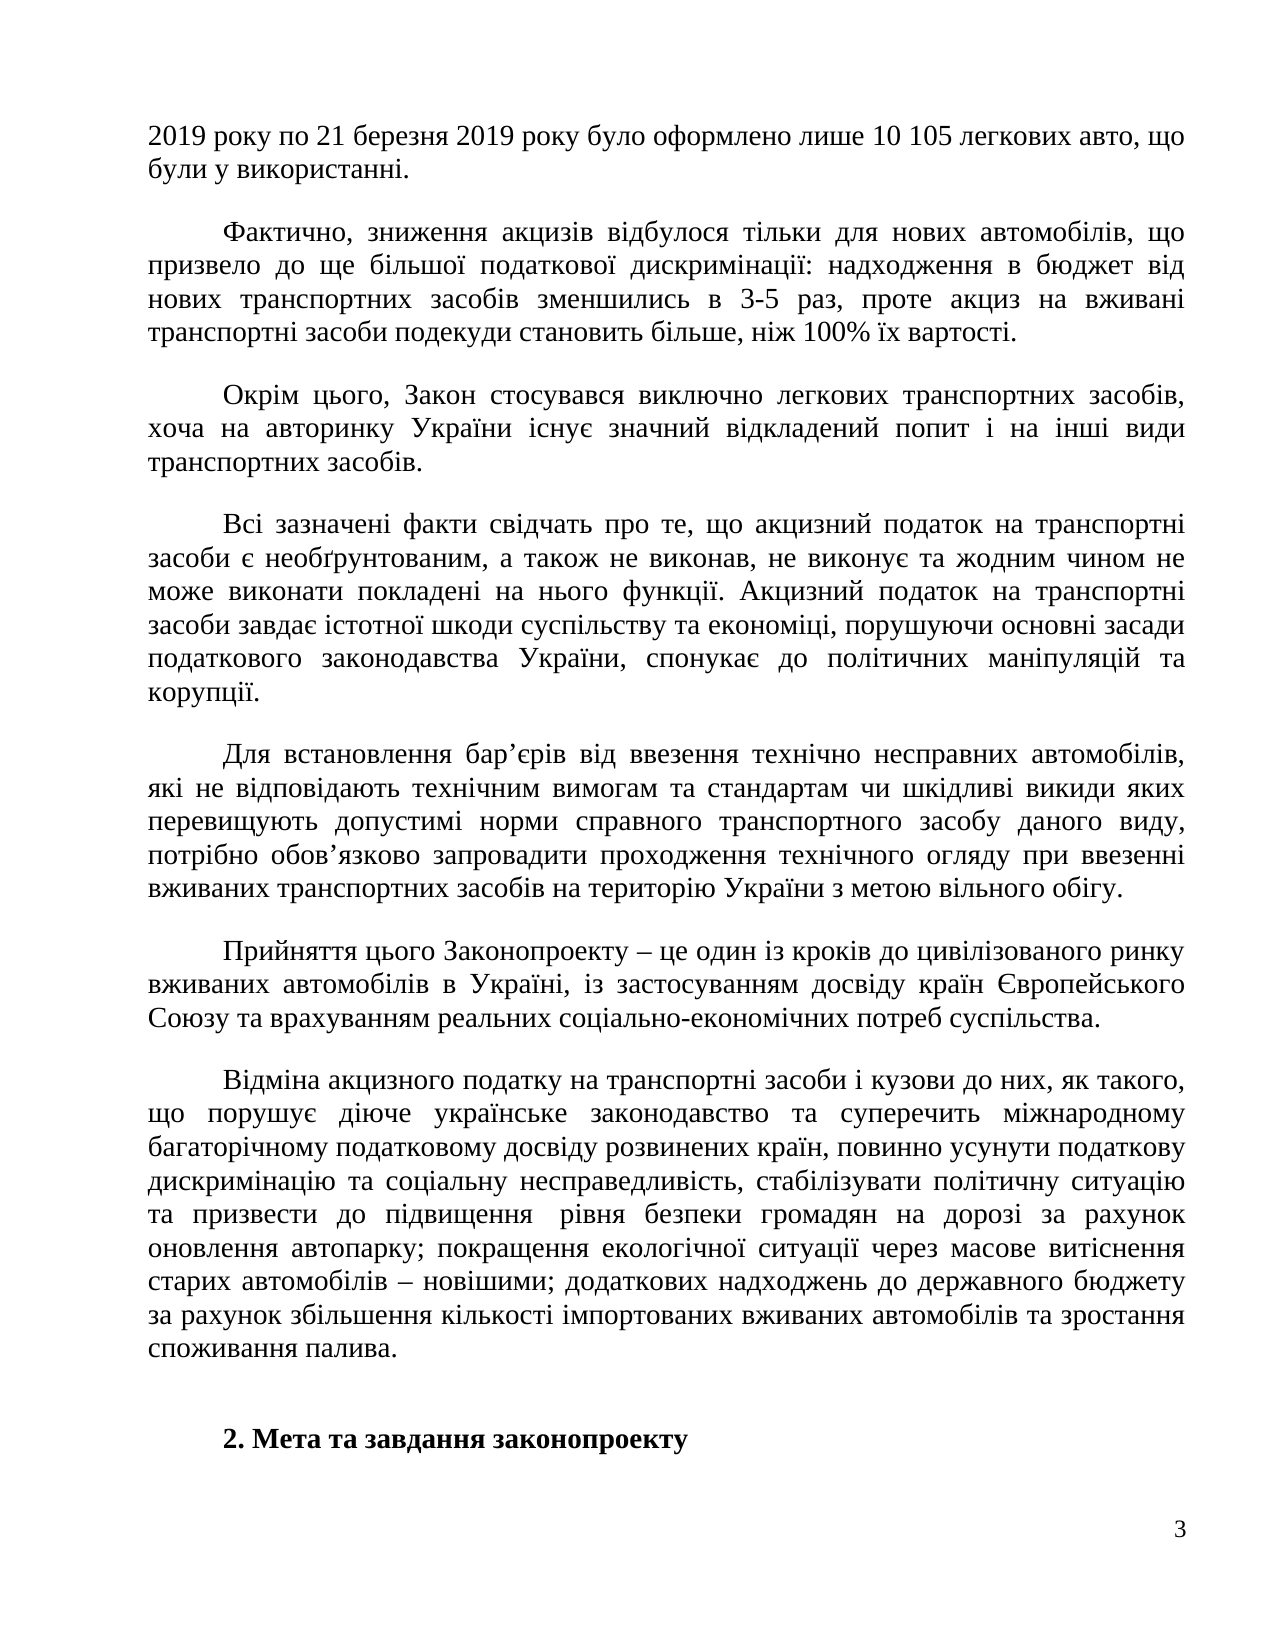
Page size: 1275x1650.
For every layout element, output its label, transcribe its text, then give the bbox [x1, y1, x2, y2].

text Відміна акцизного податку на транспортні засоби і кузови до них, як такого, що порушує діюче українське законодавство та суперечить міжнародному багаторічному податковому досвіду розвинених країн, повинно усунути податкову дискримінацію та соціальну несправедливість, стабілізувати політичну ситуацію та призвести до підвищення рівня безпеки громадян на дорозі за рахунок оновлення автопарку; покращення екологічної ситуації через масове витіснення старих автомобілів – новішими; додаткових надходжень до державного бюджету за рахунок збільшення кількості імпортованих вживаних автомобілів та зростання споживання палива. [148, 1062, 1186, 1364]
text Прийняття цього Законопроекту – це один із кроків до цивілізованого ринку вживаних автомобілів в Україні, із застосуванням досвіду країн Європейського Союзу та врахуванням реальних соціально-економічних потреб суспільства. [148, 933, 1186, 1033]
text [148, 118, 1186, 185]
text Окрім цього, Закон стосувався виключно легкових транспортних засобів, хоча на авторинку України існує значний відкладений попит і на інші види транспортних засобів. [148, 377, 1186, 477]
text Фактично, зниження акцизів відбулося тільки для нових автомобілів, що призвело до ще більшої податкової дискримінації: надходження в бюджет від нових транспортних засобів зменшились в 3-5 раз, проте акциз на вживані транспортні засоби подекуди становить більше, ніж 100% їх вартості. [148, 214, 1186, 348]
text Для встановлення бар’єрів від ввезення технічно несправних автомобілів, які не відповідають технічним вимогам та стандартам чи шкідливі викиди яких перевищують допустимі норми справного транспортного засобу даного виду, потрібно обов’язково запровадити проходження технічного огляду при ввезенні вживаних транспортних засобів на територію України з метою вільного обігу. [148, 736, 1186, 904]
text Всі зазначені факти свідчать про те, що акцизний податок на транспортні засоби є необґрунтованим, а також не виконав, не виконує та жодним чином не може виконати покладені на нього функції. Акцизний податок на транспортні засоби завдає істотної шкоди суспільству та економіці, порушуючи основні засади податкового законодавства України, спонукає до політичних маніпуляцій та корупції. [148, 506, 1186, 707]
text 2. Мета та завдання законопроекту [148, 1421, 1186, 1455]
